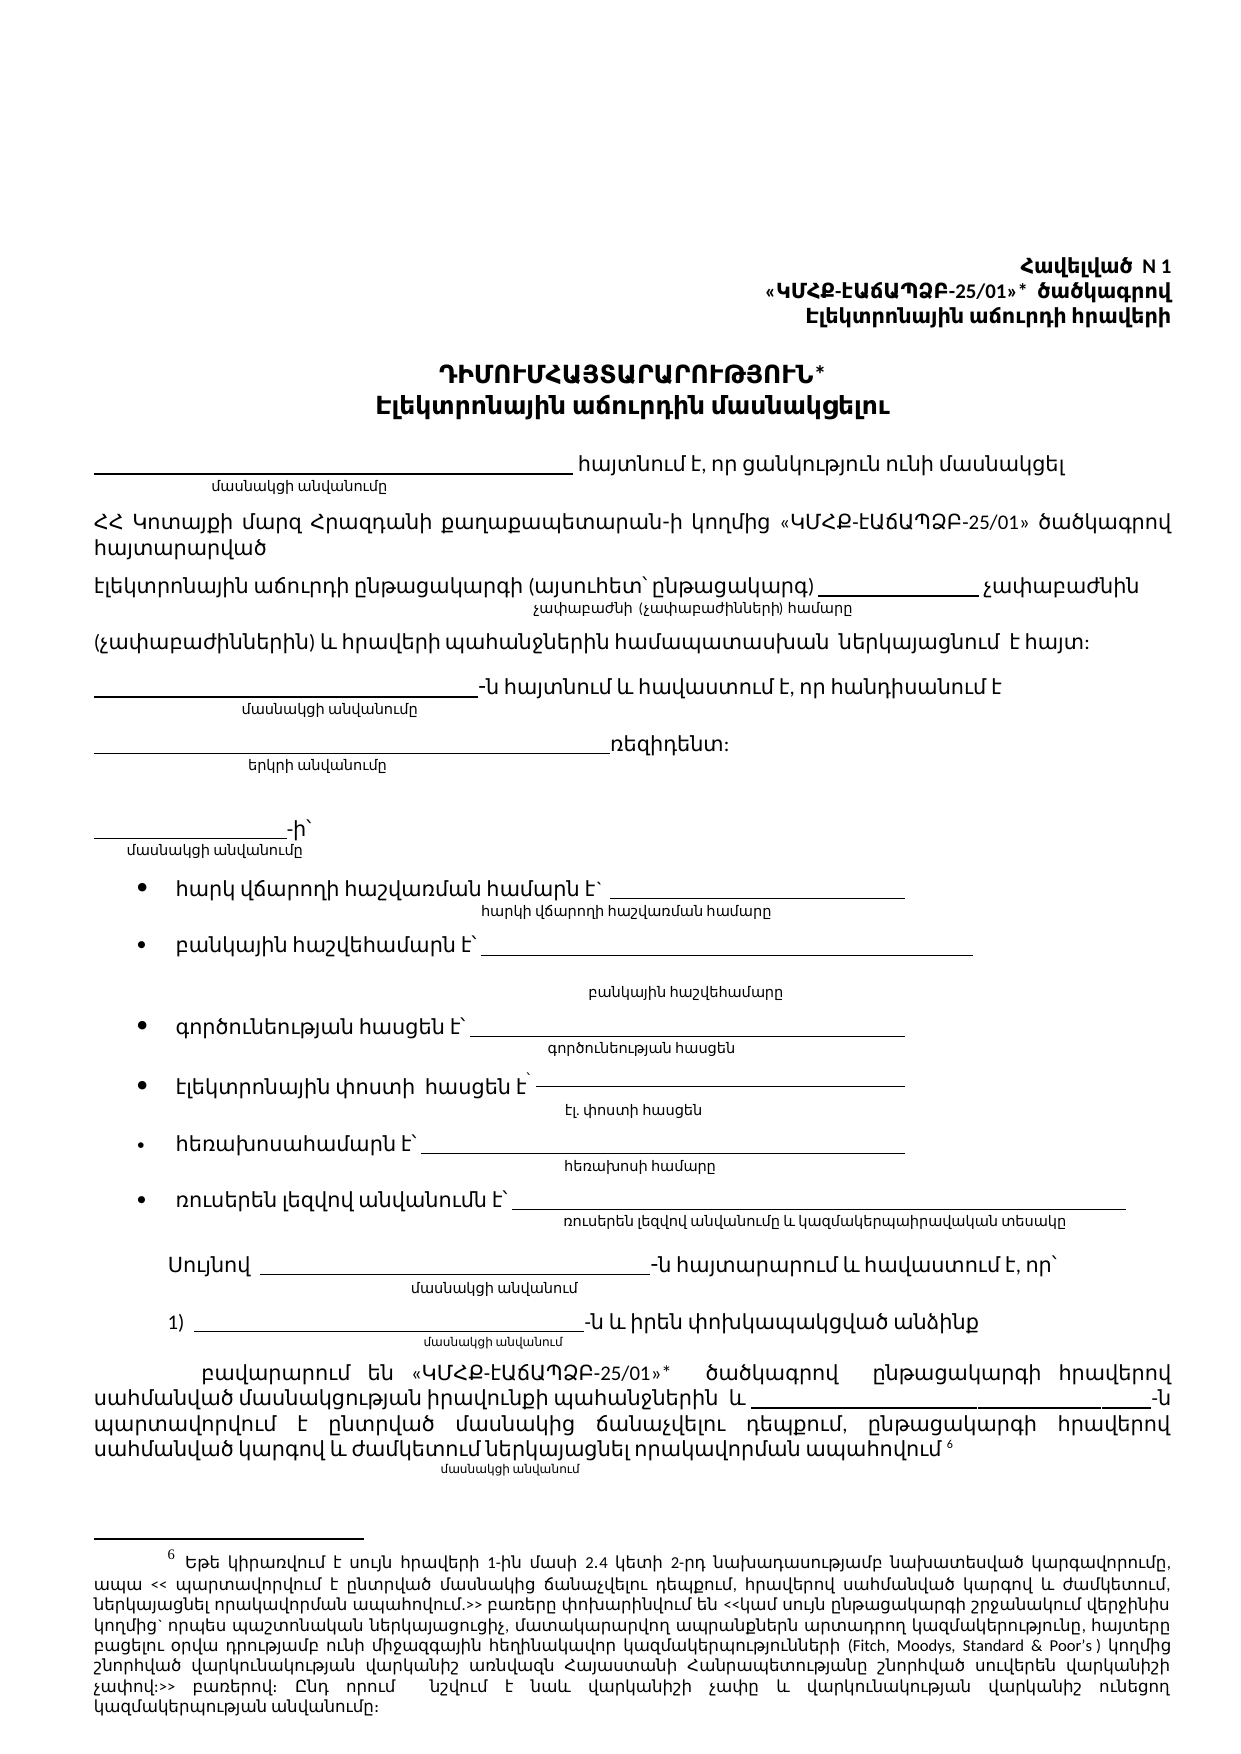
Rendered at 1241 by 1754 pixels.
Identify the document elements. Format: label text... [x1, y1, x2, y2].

text բանկային հաշվեհամարը [94, 983, 1171, 1014]
text մասնակցի անվանում [94, 1335, 1171, 1360]
text մասնակցի անվանումը [94, 841, 1171, 872]
text ԴԻՄՈՒՄՀԱՅՏԱՐԱՐՈՒԹՅՈՒՆ* [94, 360, 1171, 390]
text Սույնով -ն հայտարարում և հավաստում է, որ՝ [94, 1248, 1171, 1279]
text մասնակցի անվանումը [94, 701, 1171, 731]
list հեռախոսահամարն է՝ [138, 1131, 1171, 1157]
text չափաբաժնի (չափաբաժինների) համարը [94, 599, 1171, 629]
list բանկային հաշվեհամարն է՝ [138, 933, 1171, 983]
text ՀՀ Կոտայքի մարզ Հրազդանի քաղաքապետարան-ի կողմից «ԿՄՀՔ-էԱճԱՊՁԲ-25/01» ծածկագրով հայտարարված [94, 507, 1171, 561]
text -ի՝ [94, 816, 1171, 841]
text ռեզիդենտ: [94, 731, 1171, 756]
text Էլեկտրոնային աճուրդի հրավերի [94, 304, 1171, 329]
text 1) -ն և իրեն փոխկապակցված անձինք [94, 1309, 1171, 1335]
text (չափաբաժիններին) և հրավերի պահանջներին համապատասխան ներկայացնում է հայտ: [94, 629, 1171, 655]
subtitle Էլեկտրոնային աճուրդին մասնակցելու [94, 390, 1171, 421]
text հայտնում է, որ ցանկություն ունի մասնակցել [94, 451, 1171, 477]
text «ԿՄՀՔ-էԱճԱՊՁԲ-25/01»* ծածկագրով [94, 278, 1171, 304]
text հեռախոսի համարը [462, 1157, 1171, 1187]
text բավարարում են «ԿՄՀՔ-էԱճԱՊՁԲ-25/01»* ծածկագրով ընթացակարգի հրավերով սահմանված մասնակցության իրավունքի պահանջներին և -ն պարտավորվում է ընտրված մասնակից ճանաչվելու դեպքում, ընթացակարգի հրավերով սահմանված կարգով և ժամկետում ներկայացնել որակավորման ապահովում [94, 1360, 1171, 1462]
text էլեկտրոնային աճուրդի ընթացակարգի (այսուհետ՝ ընթացակարգ) չափաբաժնին [94, 573, 1171, 599]
text մասնակցի անվանում [94, 1279, 1171, 1309]
text երկրի անվանումը [94, 756, 1171, 787]
list գործունեության հասցեն է՝ [138, 1014, 1171, 1040]
text ռուսերեն լեզվով անվանումը և կազմակերպաիրավական տեսակը [94, 1213, 1171, 1243]
list ռուսերեն լեզվով անվանումն է՝ [138, 1187, 1171, 1213]
text Հավելված N 1 [94, 253, 1171, 278]
text էլ. փոստի հասցեն [94, 1101, 1171, 1131]
list հարկ վճարողի հաշվառման համարն է` [138, 872, 1171, 902]
text մասնակցի անվանում [94, 1462, 1171, 1487]
list էլեկտրոնային փոստի հասցեն է՝ [138, 1070, 1171, 1101]
text գործունեության հասցեն [94, 1040, 1171, 1070]
text -ն հայտնում և հավաստում է, որ հանդիսանում է [94, 670, 1171, 701]
text հարկի վճարողի հաշվառման համարը [94, 902, 1171, 933]
text մասնակցի անվանումը [94, 477, 1171, 507]
